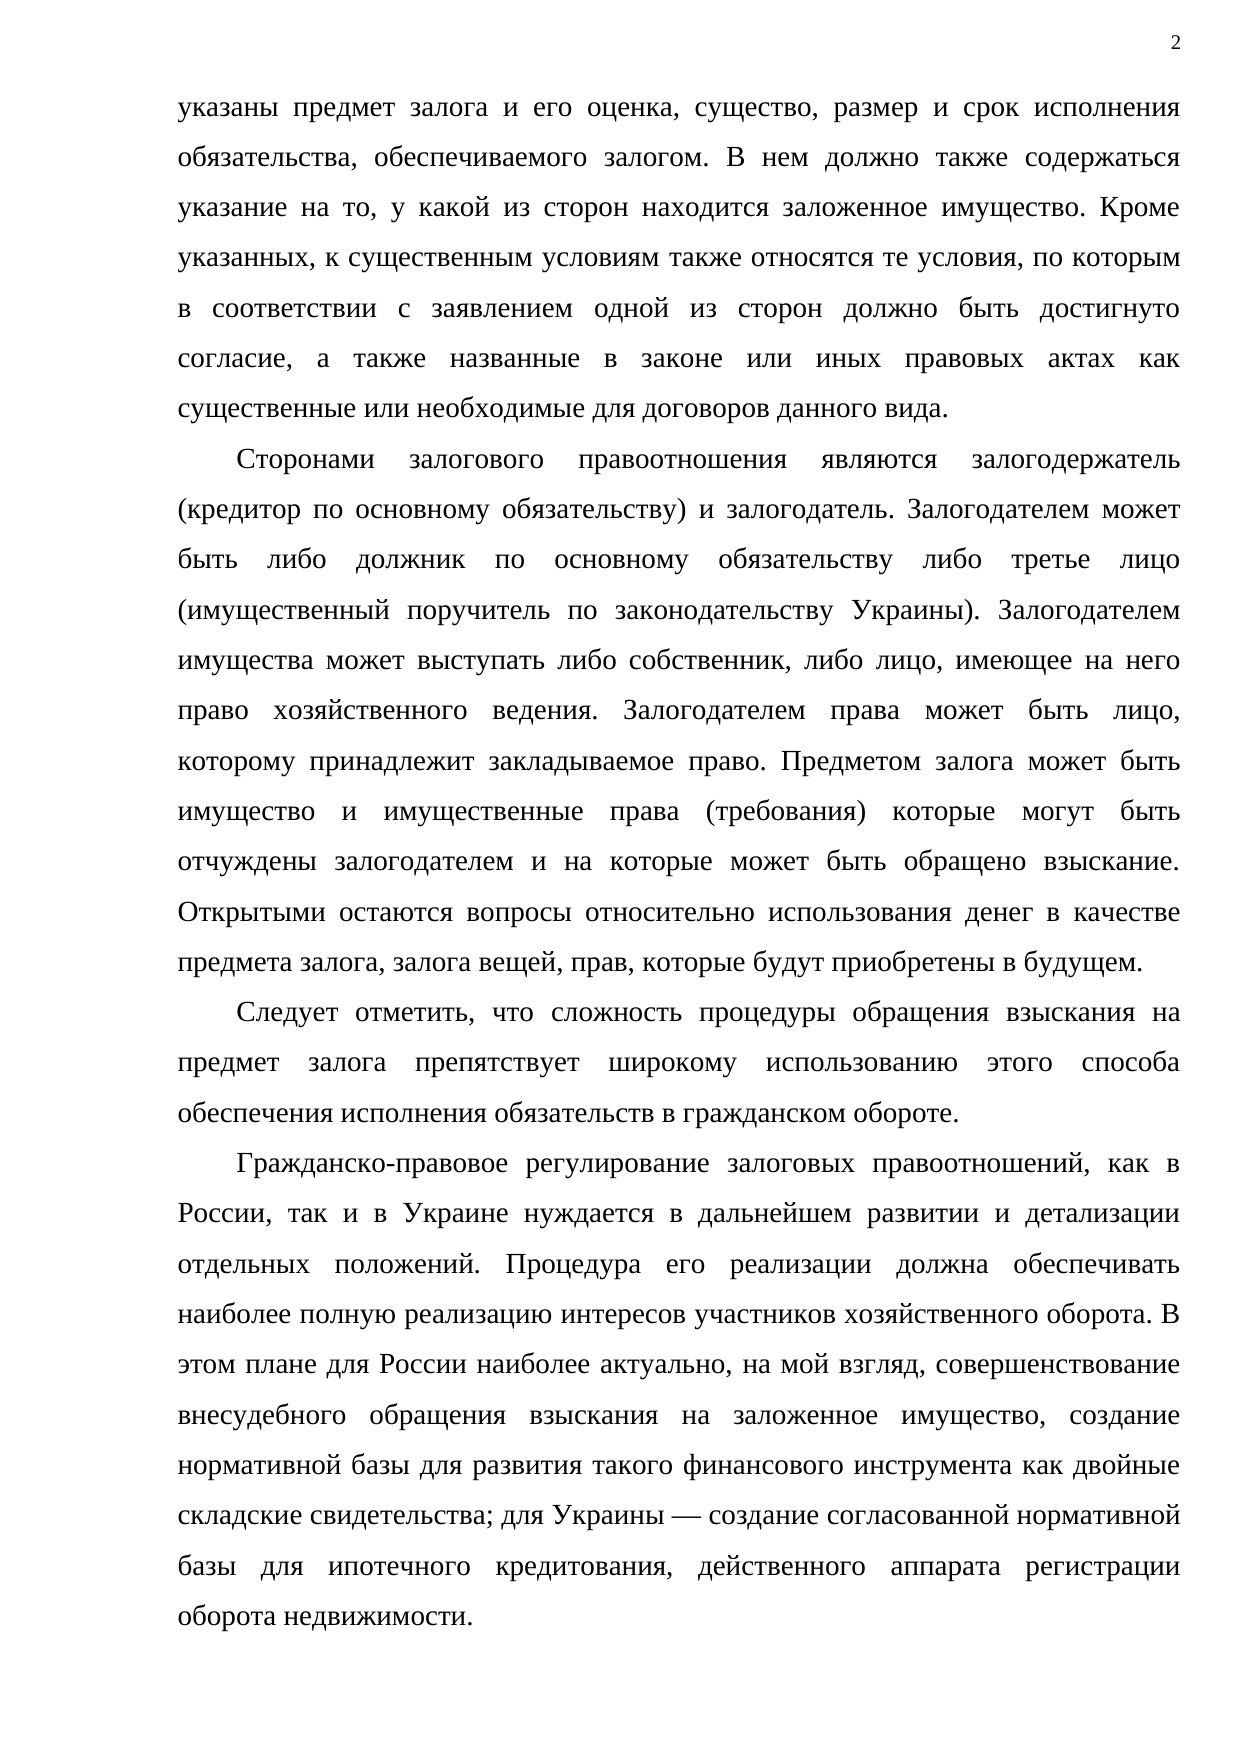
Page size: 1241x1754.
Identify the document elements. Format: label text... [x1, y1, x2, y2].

text Гражданско-правовое регулирование залоговых правоотношений, как в России, так и в Украине нуждается в дальнейшем развитии и детализации отдельных положений. Процедура его реализации должна обеспечивать наиболее полную реализацию интересов участников хозяйственного оборота. В этом плане для России наиболее актуально, на мой взгляд, совершенствование внесудебного обращения взыскания на заложенное имущество, создание нормативной базы для развития такого финансового инструмента как двойные складские свидетельства; для Украины — создание согласованной нормативной базы для ипотечного кредитования, действенного аппарата регистрации оборота недвижимости. [177, 1145, 1181, 1632]
text Сторонами залогового правоотношения являются залогодержатель (кредитор по основному обязательству) и залогодатель. Залогодателем может быть либо должник по основному обязательству либо третье лицо (имущественный поручитель по законодательству Украины). Залогодателем имущества может выступать либо собственник, либо лицо, имеющее на него право хозяйственного ведения. Залогодателем права может быть лицо, которому принадлежит закладываемое право. Предметом залога может быть имущество и имущественные права (требования) которые могут быть отчуждены залогодателем и на которые может быть обращено взыскание. Открытыми остаются вопросы относительно использования денег в качестве предмета залога, залога вещей, прав, которые будут приобретены в будущем. [177, 441, 1181, 977]
text Следует отметить, что сложность процедуры обращения взыскания на предмет залога препятствует широкому использованию этого способа обеспечения исполнения обязательств в гражданском обороте. [177, 994, 1181, 1128]
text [177, 89, 1181, 424]
